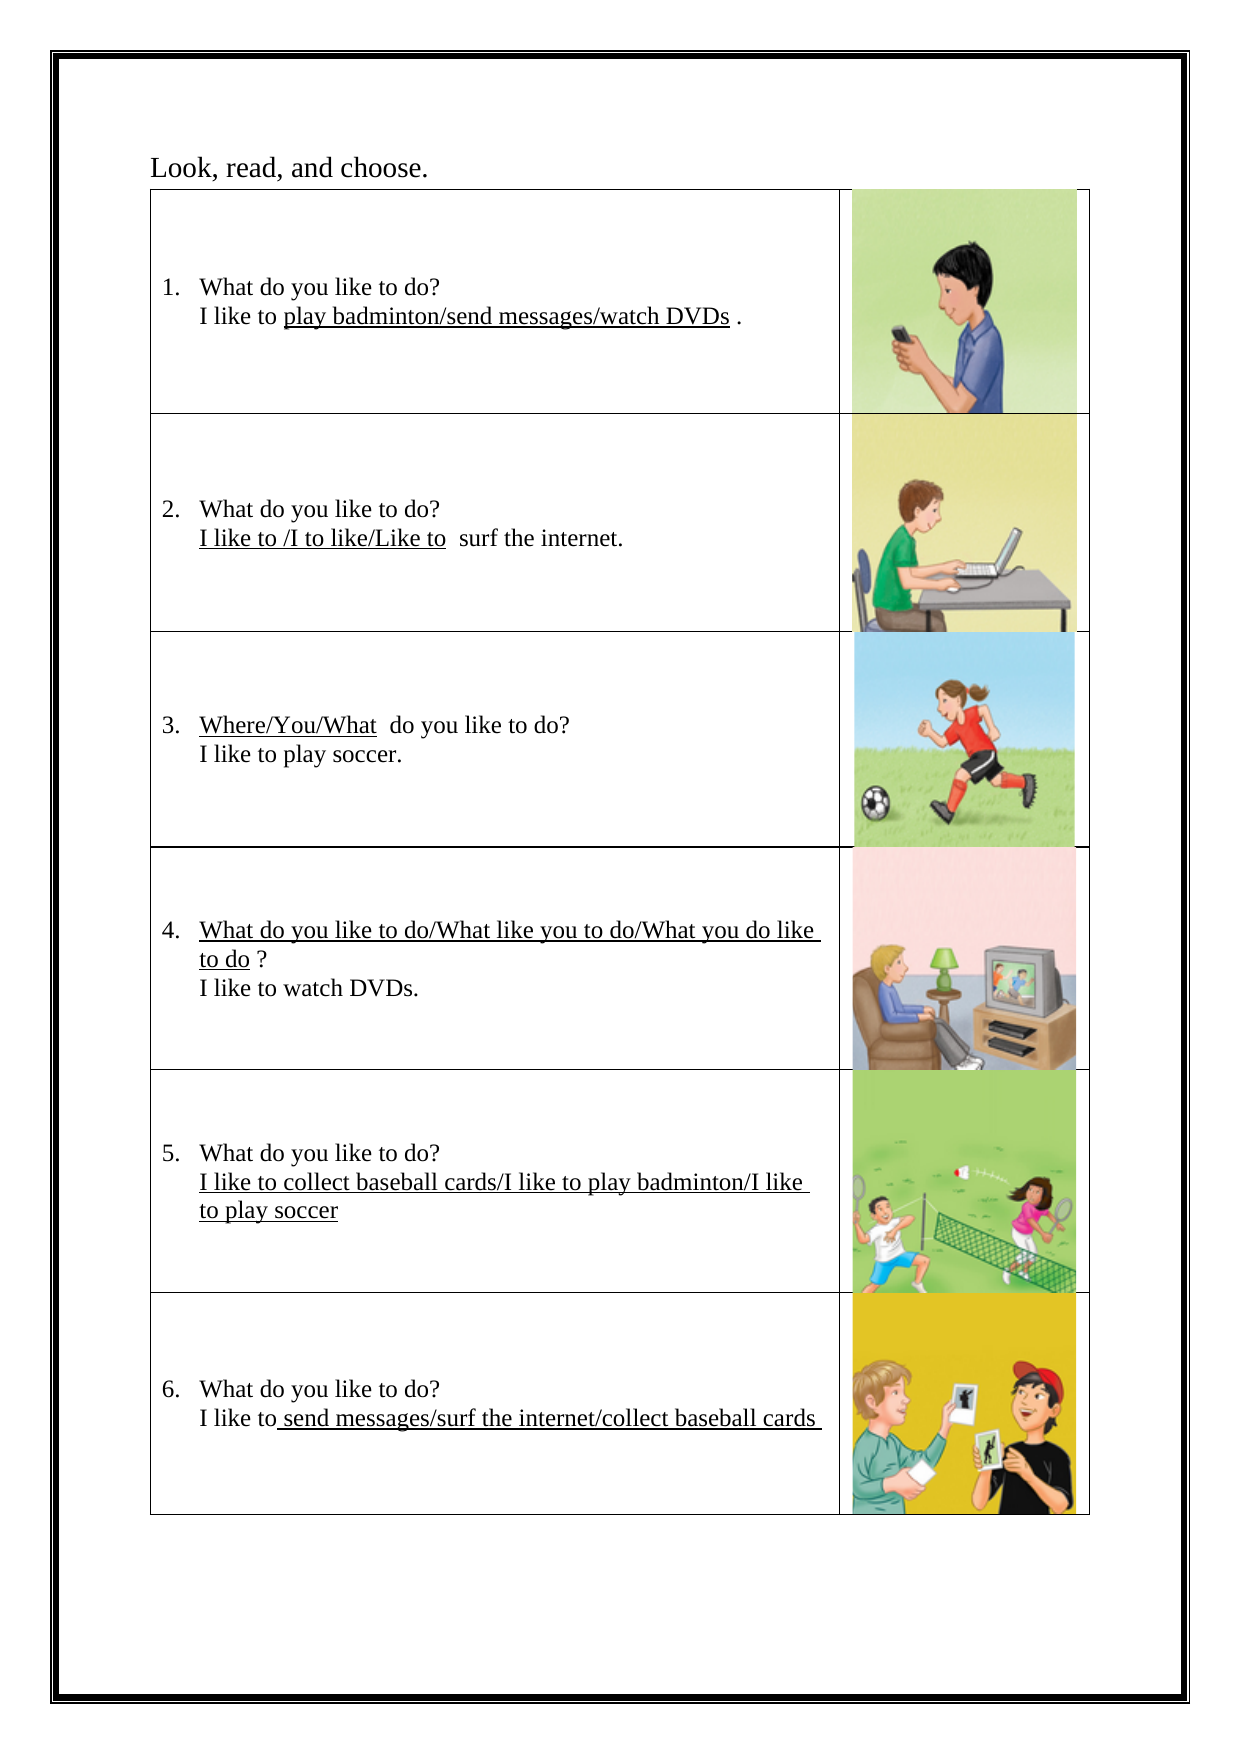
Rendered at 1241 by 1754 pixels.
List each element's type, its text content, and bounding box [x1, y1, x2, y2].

table_cell [1075, 632, 1089, 846]
table_cell What do you like to do? I like to collect baseball cards/I like to play badminton/I like to play soccer [151, 1070, 839, 1292]
table_header [840, 190, 852, 413]
table_header [1077, 190, 1089, 413]
table_cell [840, 414, 852, 631]
picture [852, 189, 1077, 413]
table_cell [840, 1293, 852, 1513]
table_cell What do you like to do? I like to /I to like/Like to surf the internet. [151, 414, 839, 631]
table_cell Where/You/What do you like to do? I like to play soccer. [151, 632, 839, 846]
table_cell [840, 632, 854, 846]
picture [852, 414, 1077, 1514]
table_header What do you like to do? I like to play badminton/send messages/watch DVDs . [151, 190, 839, 413]
table_cell [1077, 848, 1089, 1069]
subtitle Look, read, and choose. [150, 150, 1090, 183]
table_cell [1077, 1293, 1089, 1513]
table_cell [840, 848, 852, 1069]
table_cell What do you like to do? I like to send messages/surf the internet/collect baseball cards [151, 1293, 839, 1513]
table_cell What do you like to do/What like you to do/What you do like to do ? I like to watch DVDs. [151, 848, 839, 1069]
table_cell [1077, 1070, 1089, 1292]
table_cell [1077, 414, 1089, 631]
table_cell [840, 1070, 852, 1292]
